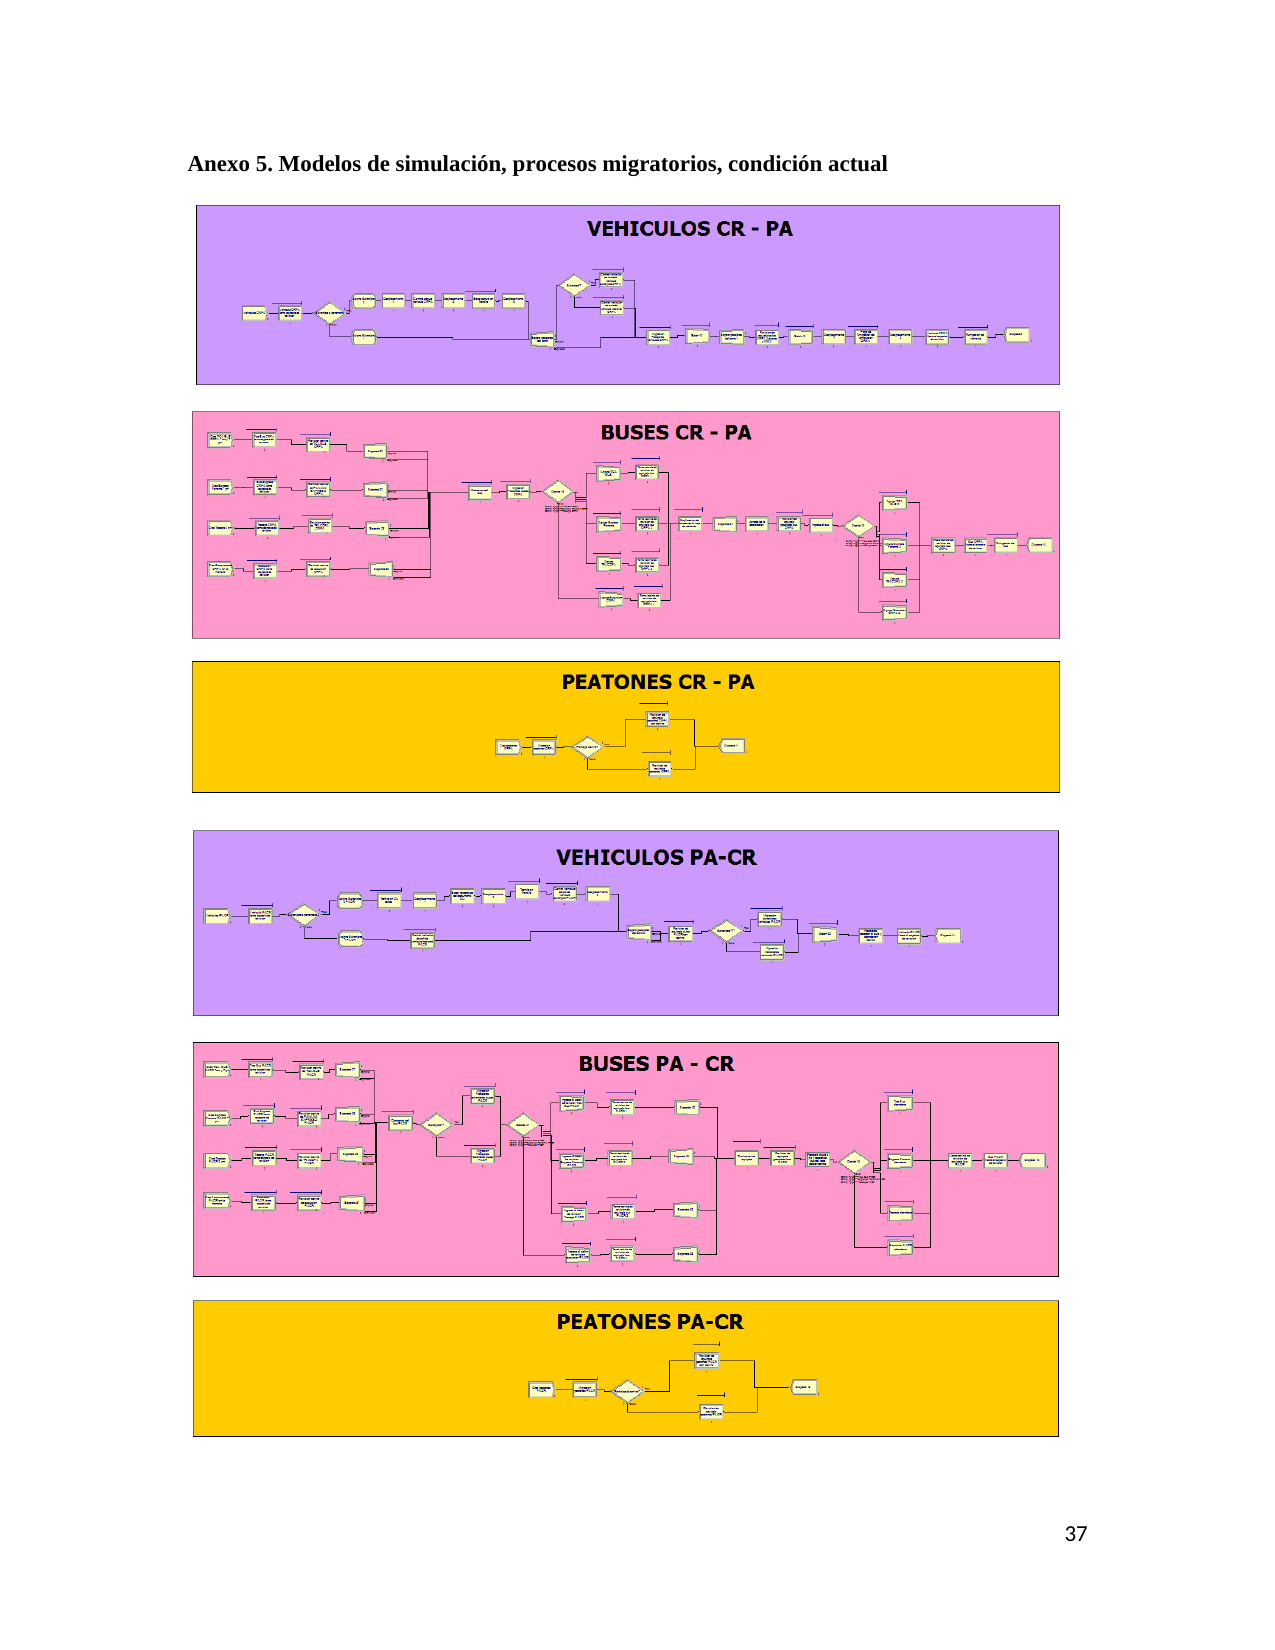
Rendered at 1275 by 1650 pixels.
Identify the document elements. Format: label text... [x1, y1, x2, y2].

text Anexo 5. Modelos de simulación, procesos migratorios, condición actual [187, 150, 1087, 176]
picture [187, 824, 1066, 1444]
picture [187, 197, 1064, 800]
